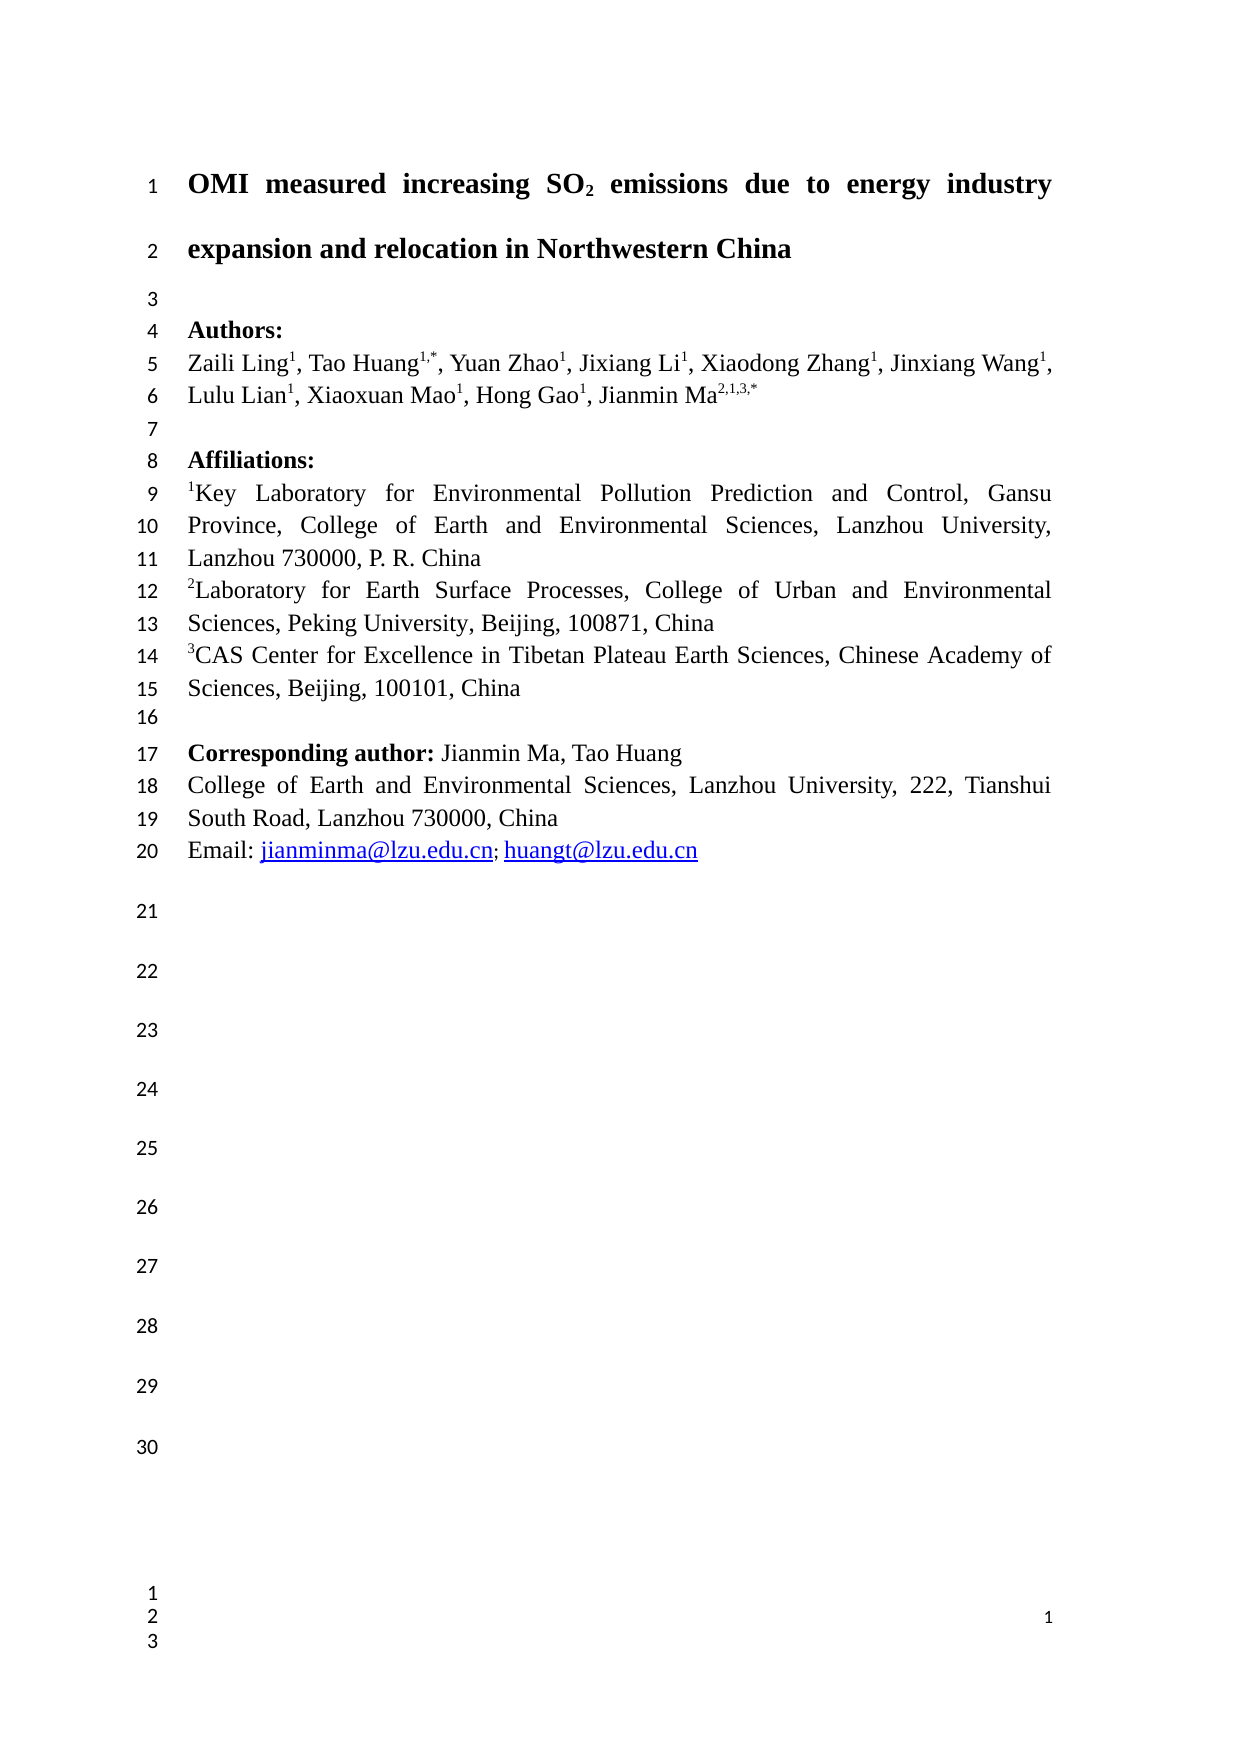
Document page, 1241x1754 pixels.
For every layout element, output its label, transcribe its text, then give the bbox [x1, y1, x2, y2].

text 1Key Laboratory for Environmental Pollution Prediction and Control, Gansu Province, College of Earth and Environmental Sciences, Lanzhou University, Lanzhou 730000, P. R. China [187, 476, 1053, 573]
text College of Earth and Environmental Sciences, Lanzhou University, 222, Tianshui South Road, Lanzhou 730000, China [187, 768, 1053, 833]
text Authors: [187, 313, 1053, 346]
text Zaili Ling1, Tao Huang1,*, Yuan Zhao1, Jixiang Li1, Xiaodong Zhang1, Jinxiang Wang1, Lulu Lian1, Xiaoxuan Mao1, Hong Gao1, Jianmin Ma2,1,3,* [187, 346, 1053, 411]
text 2Laboratory for Earth Surface Processes, College of Urban and Environmental Sciences, Peking University, Beijing, 100871, China [187, 573, 1053, 638]
text OMI measured increasing SO2 emissions due to energy industry expansion and relocation in Northwestern China [187, 151, 1053, 281]
text Corresponding author: Jianmin Ma, Tao Huang [187, 736, 1053, 768]
text Email: jianminma@lzu.edu.cn; huangt@lzu.edu.cn [187, 833, 1053, 866]
text Affiliations: [187, 443, 1053, 476]
text 3CAS Center for Excellence in Tibetan Plateau Earth Sciences, Chinese Academy of Sciences, Beijing, 100101, China [187, 638, 1053, 703]
